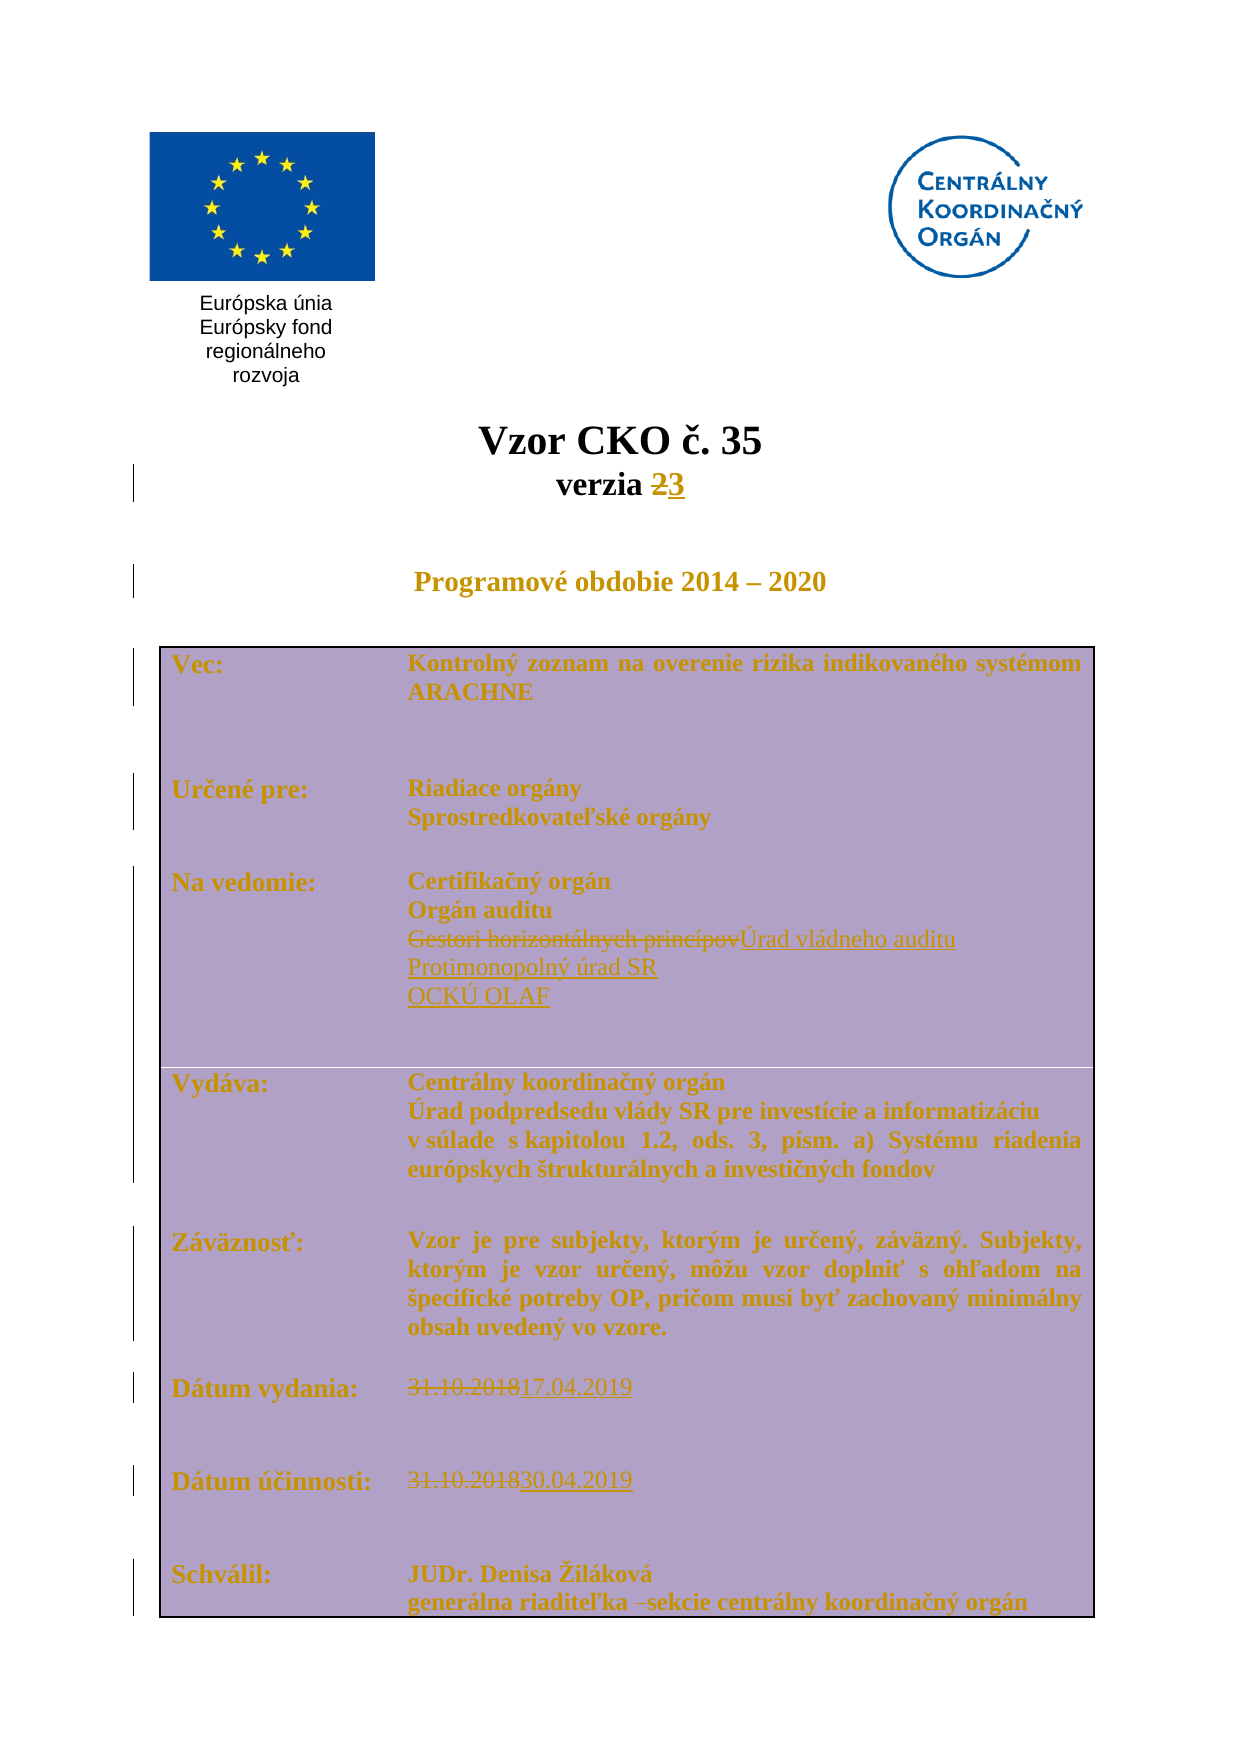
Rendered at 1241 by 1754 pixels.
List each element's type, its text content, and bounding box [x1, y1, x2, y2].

table_cell Dátum účinnosti: [161, 1465, 396, 1559]
table_cell JUDr. Denisa Žiláková generálna riaditeľka sekcie centrálny koordinačný orgán [396, 1559, 1093, 1616]
table_cell Na vedomie: [161, 866, 396, 1067]
table_cell [396, 1372, 1093, 1465]
table_cell Záväznosť: [161, 1226, 396, 1372]
text verzia [148, 464, 1092, 502]
text rozvoja [148, 363, 384, 387]
table_cell Určené pre: [161, 773, 396, 866]
table_cell Dátum vydania: [161, 1372, 396, 1465]
table_cell [396, 1465, 1093, 1559]
text Európsky fond regionálneho [148, 315, 384, 363]
table_header Kontrolný zoznam na overenie rizika indikovaného systémom ARACHNE [396, 648, 1093, 773]
table_cell Centrálny koordinačný orgán Úrad podpredsedu vlády SR pre investície a informatizáciu v súlade s kapitolou 1.2, ods. 3, písm. a) Systému riadenia európskych štrukturálnych a investičných fondov [396, 1068, 1093, 1226]
text Vzor CKO č. 35 [148, 416, 1092, 464]
table_cell Vzor je pre subjekty, ktorým je určený, záväzný. Subjekty, ktorým je vzor určený, môžu vzor doplniť s ohľadom na špecifické potreby OP, pričom musí byť zachovaný minimálny obsah uvedený vo vzore. [396, 1226, 1093, 1372]
text Programové obdobie 2014 – 2020 [148, 564, 1092, 598]
table_header Vec: [161, 648, 396, 773]
text Európska únia [148, 291, 384, 315]
table_cell Riadiace orgány Sprostredkovateľské orgány [396, 773, 1093, 866]
picture [884, 132, 1084, 277]
table_cell Vydáva: [161, 1068, 396, 1226]
table_cell Schválil: [161, 1559, 396, 1616]
table_cell Certifikačný orgán Orgán auditu [396, 866, 1093, 1067]
